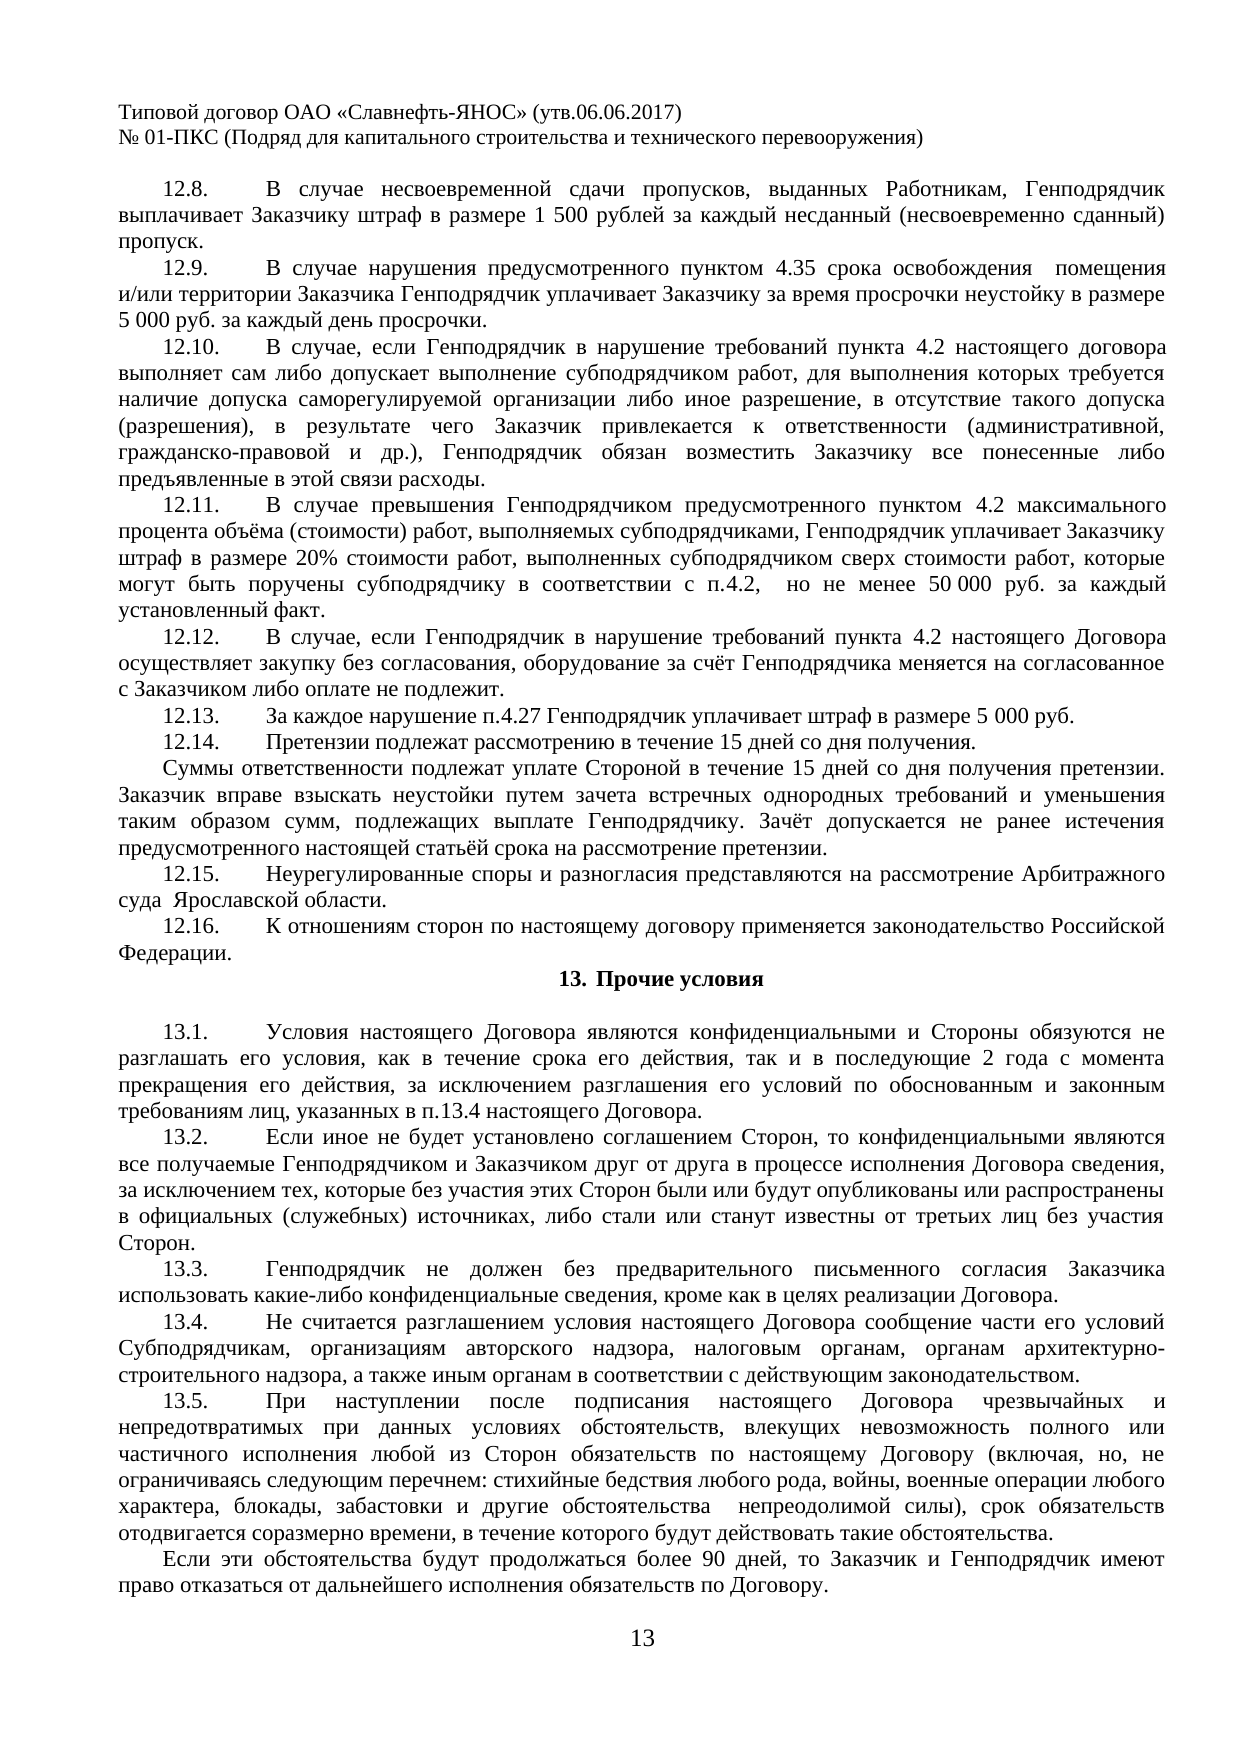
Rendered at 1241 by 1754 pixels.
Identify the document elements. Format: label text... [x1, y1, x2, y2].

list К отношениям сторон по настоящему договору применяется законодательство Российской Федерации. [118, 913, 1167, 965]
list В случае, если Генподрядчик в нарушение требований пункта 4.2 настоящего Договора осуществляет закупку без согласования, оборудование за счёт Генподрядчика меняется на согласованное с Заказчиком либо оплате не подлежит. [118, 623, 1167, 702]
list В случае несвоевременной сдачи пропусков, выданных Работникам, Генподрядчик выплачивает Заказчику штраф в размере 1 500 рублей за каждый несданный (несвоевременно сданный) пропуск. [118, 175, 1167, 254]
list Если иное не будет установлено соглашением Сторон, то конфиденциальными являются все получаемые Генподрядчиком и Заказчиком друг от друга в процессе исполнения Договора сведения, за исключением тех, которые без участия этих Сторон были или будут опубликованы или распространены в официальных (служебных) источниках, либо стали или станут известны от третьих лиц без участия Сторон. [118, 1123, 1167, 1255]
list В случае превышения Генподрядчиком предусмотренного пунктом 4.2 максимального процента объёма (стоимости) работ, выполняемых субподрядчиками, Генподрядчик уплачивает Заказчику штраф в размере 20% стоимости работ, выполненных субподрядчиком сверх стоимости работ, которые могут быть поручены субподрядчику в соответствии с п.4.2, но не менее 50 000 руб. за каждый установленный факт. [118, 491, 1167, 623]
text Суммы ответственности подлежат уплате Стороной в течение 15 дней со дня получения претензии. Заказчик вправе взыскать неустойки путем зачета встречных однородных требований и уменьшения таким образом сумм, подлежащих выплате Генподрядчику. Зачёт допускается не ранее истечения предусмотренного настоящей статьёй срока на рассмотрение претензии. [118, 754, 1167, 860]
list За каждое нарушение п.4.27 Генподрядчик уплачивает штраф в размере 5 000 руб. [118, 702, 1167, 728]
text Если эти обстоятельства будут продолжаться более 90 дней, то Заказчик и Генподрядчик имеют право отказаться от дальнейшего исполнения обязательств по Договору. [118, 1545, 1167, 1598]
list Прочие условия [156, 965, 1167, 992]
list Претензии подлежат рассмотрению в течение 15 дней со дня получения. [118, 728, 1167, 754]
list Генподрядчик не должен без предварительного письменного согласия Заказчика использовать какие-либо конфиденциальные сведения, кроме как в целях реализации Договора. [118, 1255, 1167, 1308]
list Неурегулированные споры и разногласия представляются на рассмотрение Арбитражного суда Ярославской области. [118, 860, 1167, 913]
list В случае, если Генподрядчик в нарушение требований пункта 4.2 настоящего договора выполняет сам либо допускает выполнение субподрядчиком работ, для выполнения которых требуется наличие допуска саморегулируемой организации либо иное разрешение, в отсутствие такого допуска (разрешения), в результате чего Заказчик привлекается к ответственности (административной, гражданско-правовой и др.), Генподрядчик обязан возместить Заказчику все понесенные либо предъявленные в этой связи расходы. [118, 333, 1167, 491]
list В случае нарушения предусмотренного пунктом 4.35 срока освобождения помещения и/или территории Заказчика Генподрядчик уплачивает Заказчику за время просрочки неустойку в размере 5 000 руб. за каждый день просрочки. [118, 254, 1167, 333]
list При наступлении после подписания настоящего Договора чрезвычайных и непредотвратимых при данных условиях обстоятельств, влекущих невозможность полного или частичного исполнения любой из Сторон обязательств по настоящему Договору (включая, но, не ограничиваясь следующим перечнем: стихийные бедствия любого рода, войны, военные операции любого характера, блокады, забастовки и другие обстоятельства непреодолимой силы), срок обязательств отодвигается соразмерно времени, в течение которого будут действовать такие обстоятельства. [118, 1387, 1167, 1545]
list Условия настоящего Договора являются конфиденциальными и Стороны обязуются не разглашать его условия, как в течение срока его действия, так и в последующие 2 года с момента прекращения его действия, за исключением разглашения его условий по обоснованным и законным требованиям лиц, указанных в п.13.4 настоящего Договора. [118, 1018, 1167, 1123]
list Не считается разглашением условия настоящего Договора сообщение части его условий Субподрядчикам, организациям авторского надзора, налоговым органам, органам архитектурно-строительного надзора, а также иным органам в соответствии с действующим законодательством. [118, 1308, 1167, 1387]
